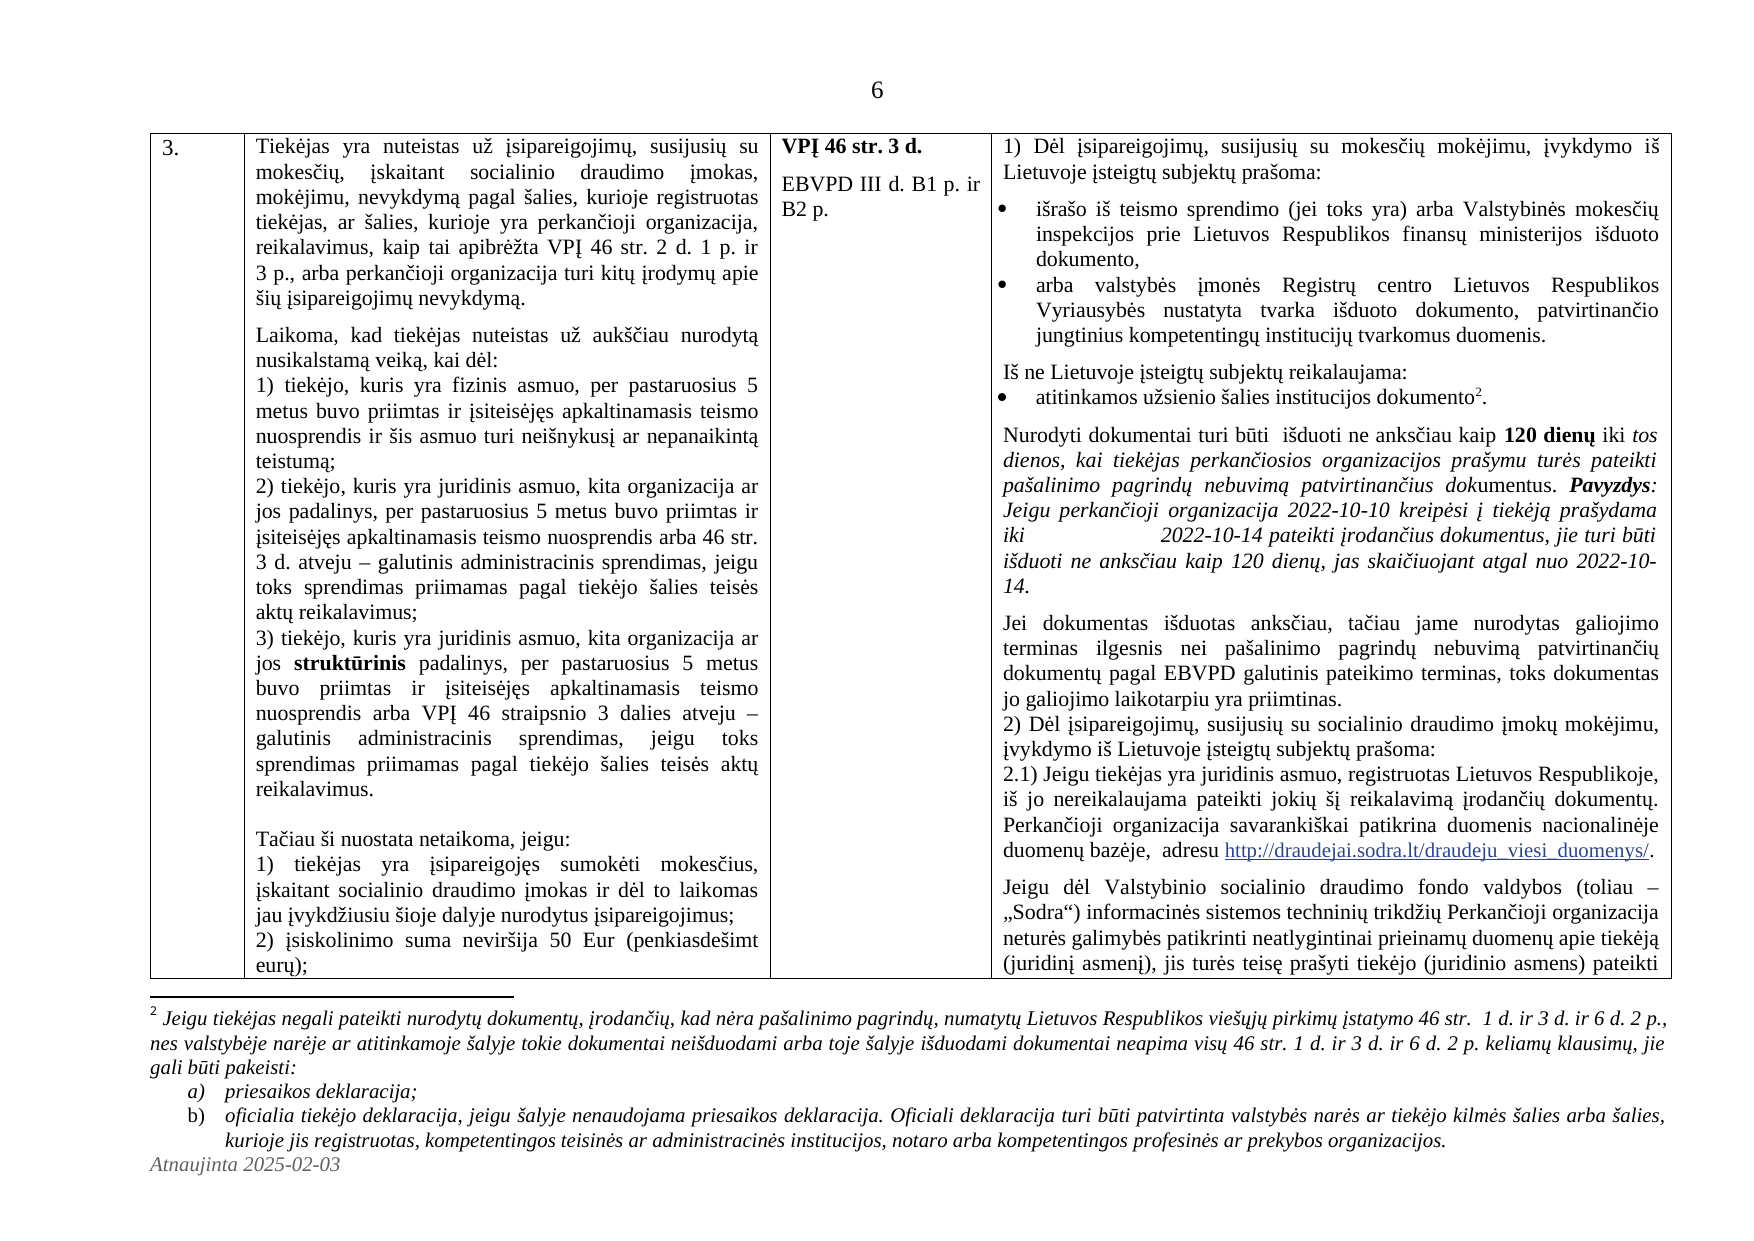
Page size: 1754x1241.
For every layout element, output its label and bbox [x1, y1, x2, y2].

table_cell [151, 134, 244, 977]
table_cell [771, 134, 991, 977]
table_cell [992, 134, 1671, 977]
table_cell [245, 134, 770, 977]
